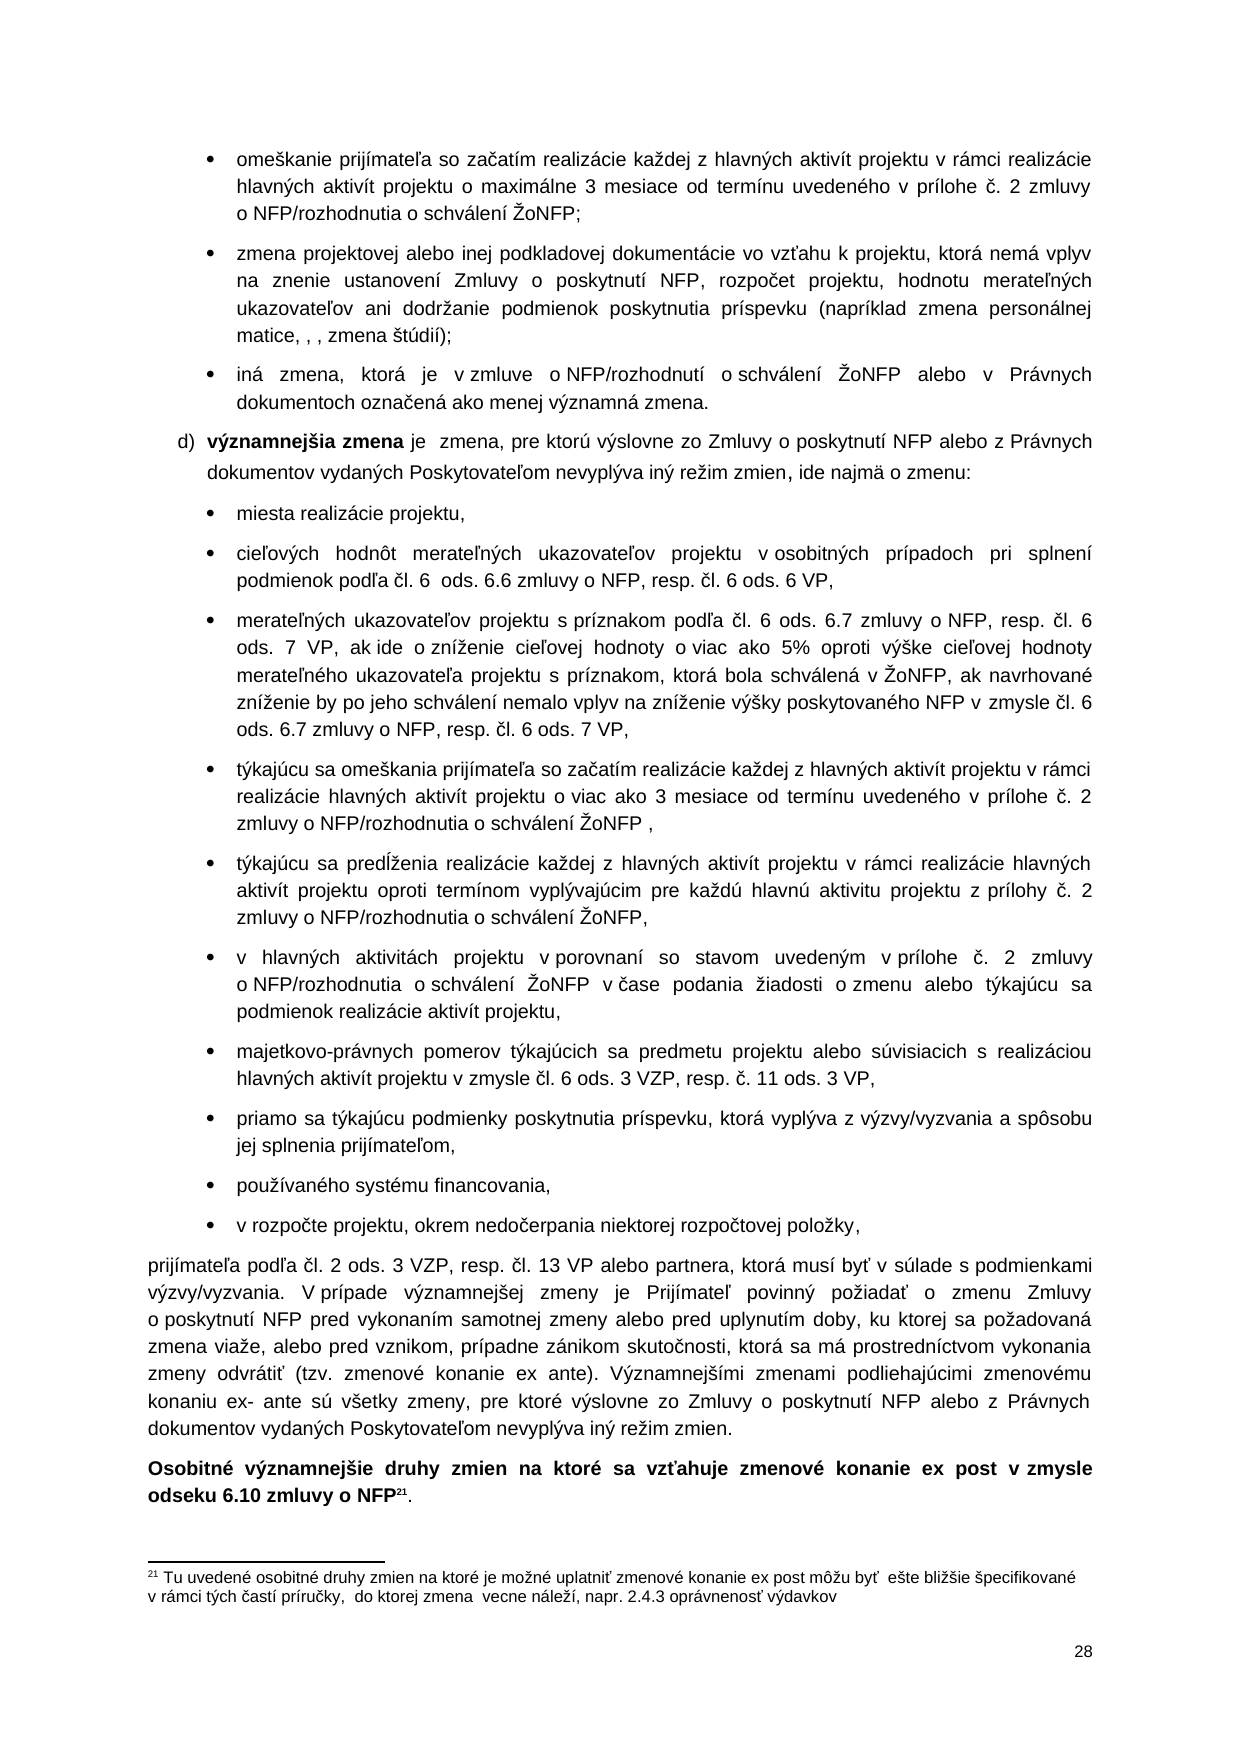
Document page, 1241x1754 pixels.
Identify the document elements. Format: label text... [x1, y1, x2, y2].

list používaného systému financovania, [207, 1174, 1092, 1197]
list v hlavných aktivitách projektu v porovnaní so stavom uvedeným v prílohe č. 2 zmluvy o NFP/rozhodnutia o schválení ŽoNFP v čase podania žiadosti o zmenu alebo týkajúcu sa podmienok realizácie aktivít projektu, [207, 946, 1092, 1023]
list priamo sa týkajúcu podmienky poskytnutia príspevku, ktorá vyplýva z výzvy/vyzvania a spôsobu jej splnenia prijímateľom, [207, 1107, 1092, 1157]
list miesta realizácie projektu, [207, 502, 1092, 525]
text zmena projektovej alebo inej podkladovej dokumentácie vo vzťahu k projektu, ktorá nemá vplyv na znenie ustanovení Zmluvy o poskytnutí NFP, rozpočet projektu, hodnotu merateľných ukazovateľov ani dodržanie podmienok poskytnutia príspevku (napríklad zmena personálnej matice, , , zmena štúdií); [207, 242, 1092, 346]
list v rozpočte projektu, okrem nedočerpania niektorej rozpočtovej položky, [207, 1214, 1092, 1237]
list iná zmena, ktorá je v zmluve o NFP/rozhodnutí o schválení ŽoNFP alebo v Právnych dokumentoch označená ako menej významná zmena. [207, 363, 1092, 413]
text prijímateľa podľa čl. 2 ods. 3 VZP, resp. čl. 13 VP alebo partnera, ktorá musí byť v súlade s podmienkami výzvy/vyzvania. V prípade významnejšej zmeny je Prijímateľ povinný požiadať o zmenu Zmluvy o poskytnutí NFP pred vykonaním samotnej zmeny alebo pred uplynutím doby, ku ktorej sa požadovaná zmena viaže, alebo pred vznikom, prípadne zánikom skutočnosti, ktorá sa má prostredníctvom vykonania zmeny odvrátiť (tzv. zmenové konanie ex ante). Významnejšími zmenami podliehajúcimi zmenovému konaniu ex- ante sú všetky zmeny, pre ktoré výslovne zo Zmluvy o poskytnutí NFP alebo z Právnych dokumentov vydaných Poskytovateľom nevyplýva iný režim zmien. [148, 1253, 1092, 1439]
text omeškanie prijímateľa so začatím realizácie každej z hlavných aktivít projektu v rámci realizácie hlavných aktivít projektu o maximálne 3 mesiace od termínu uvedeného v prílohe č. 2 zmluvy o NFP/rozhodnutia o schválení ŽoNFP; [207, 148, 1092, 225]
list týkajúcu sa omeškania prijímateľa so začatím realizácie každej z hlavných aktivít projektu v rámci realizácie hlavných aktivít projektu o viac ako 3 mesiace od termínu uvedeného v prílohe č. 2 zmluvy o NFP/rozhodnutia o schválení ŽoNFP , [207, 757, 1092, 835]
list majetkovo-právnych pomerov týkajúcich sa predmetu projektu alebo súvisiacich s realizáciou hlavných aktivít projektu v zmysle čl. 6 ods. 3 VZP, resp. č. 11 ods. 3 VP, [207, 1040, 1092, 1090]
list merateľných ukazovateľov projektu s príznakom podľa čl. 6 ods. 6.7 zmluvy o NFP, resp. čl. 6 ods. 7 VP, ak ide o zníženie cieľovej hodnoty o viac ako 5% oproti výške cieľovej hodnoty merateľného ukazovateľa projektu s príznakom, ktorá bola schválená v ŽoNFP, ak navrhované zníženie by po jeho schválení nemalo vplyv na zníženie výšky poskytovaného NFP v zmysle čl. 6 ods. 6.7 zmluvy o NFP, resp. čl. 6 ods. 7 VP, [207, 609, 1092, 741]
list významnejšia zmena je zmena, pre ktorú výslovne zo Zmluvy o poskytnutí NFP alebo z Právnych dokumentov vydaných Poskytovateľom nevyplýva iný režim zmien, ide najmä o zmenu: [177, 430, 1092, 484]
list týkajúcu sa predĺženia realizácie každej z hlavných aktivít projektu v rámci realizácie hlavných aktivít projektu oproti termínom vyplývajúcim pre každú hlavnú aktivitu projektu z prílohy č. 2 zmluvy o NFP/rozhodnutia o schválení ŽoNFP, [207, 852, 1092, 929]
list cieľových hodnôt merateľných ukazovateľov projektu v osobitných prípadoch pri splnení podmienok podľa čl. 6 ods. 6.6 zmluvy o NFP, resp. čl. 6 ods. 6 VP, [207, 542, 1092, 592]
text Osobitné významnejšie druhy zmien na ktoré sa vzťahuje zmenové konanie ex post v zmysle odseku 6.10 zmluvy o NFP. [148, 1456, 1092, 1506]
